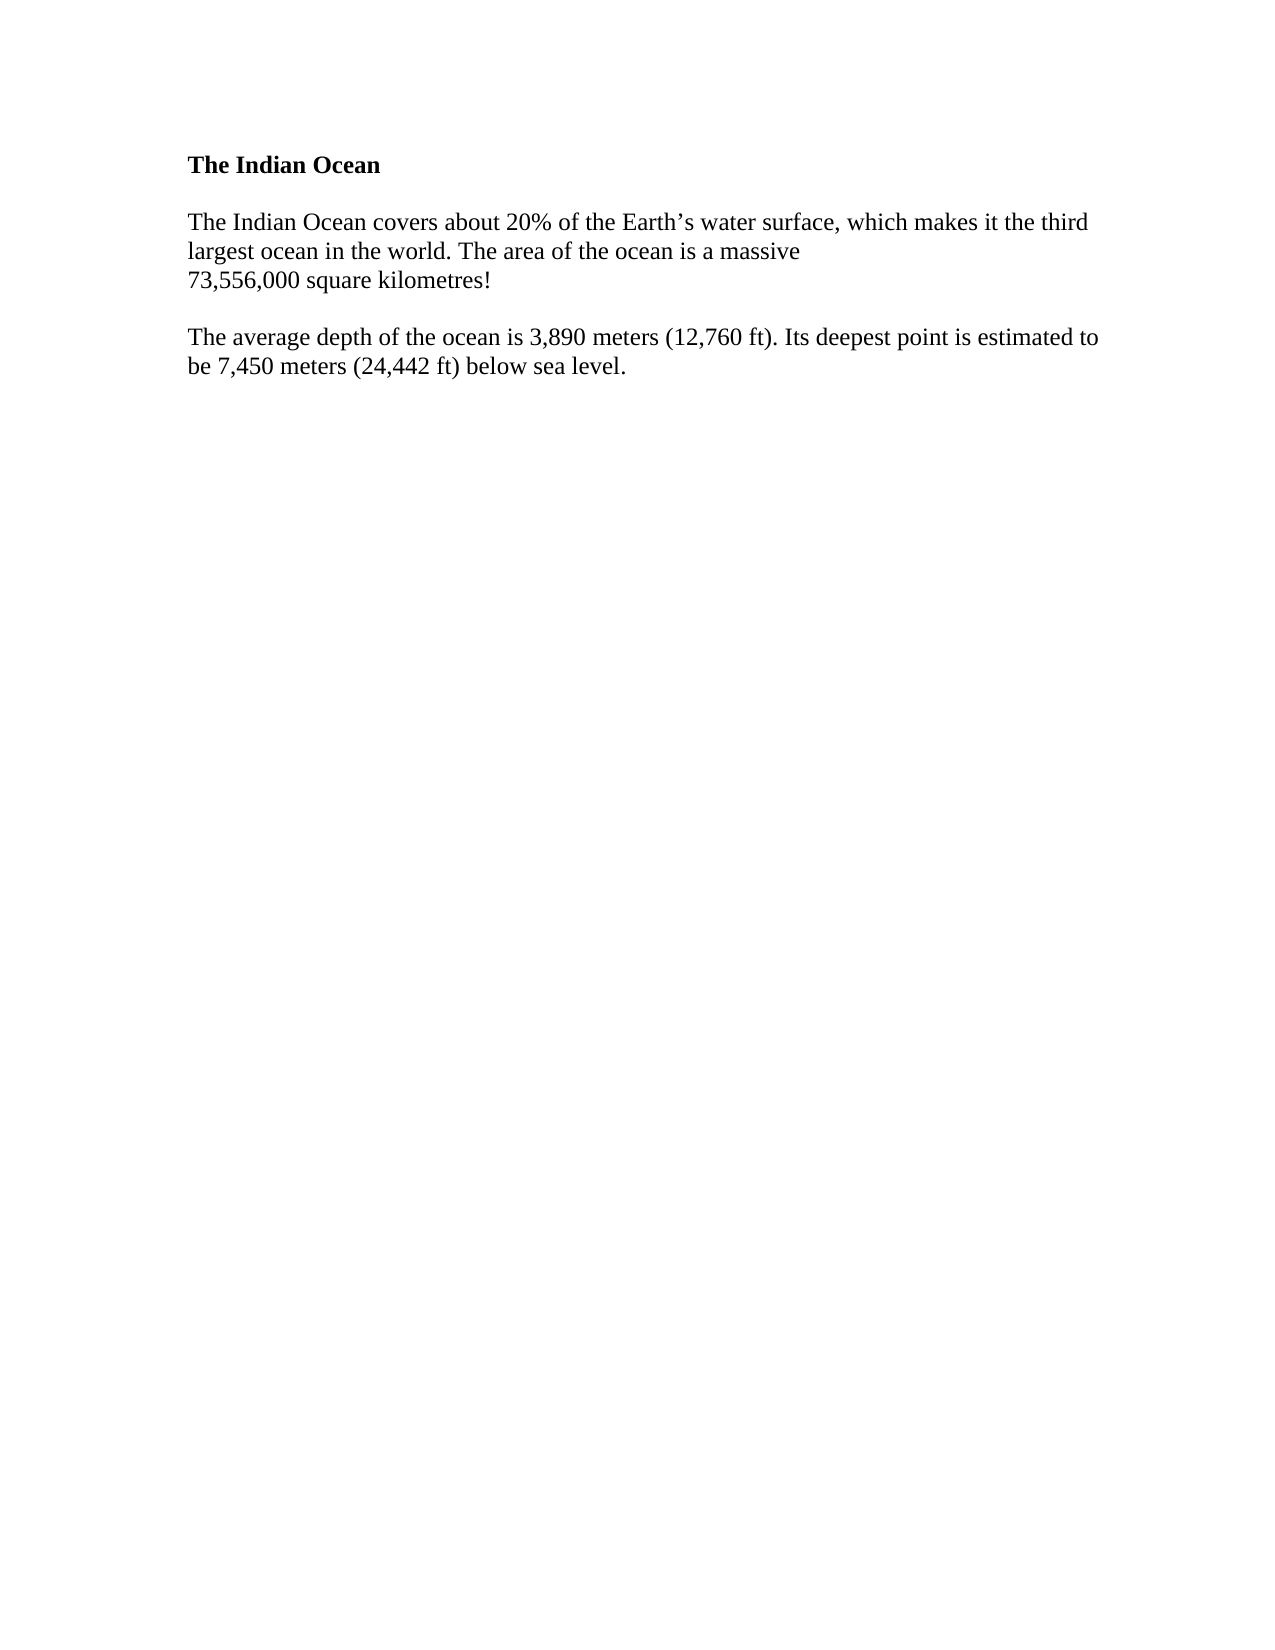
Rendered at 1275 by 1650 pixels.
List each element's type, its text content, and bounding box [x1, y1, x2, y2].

text The [187, 150, 1093, 179]
text The covers about 20% of the Earth’s water surface, which makes it the third largest ocean in the world. The area of the ocean is a massive 73,556,000 square kilometres! [187, 207, 1103, 294]
text The average depth of the ocean is 3,890 meters (12,760 ft). Its deepest point is estimated to be 7,450 meters (24,442 ft) below sea level. [187, 322, 1103, 380]
